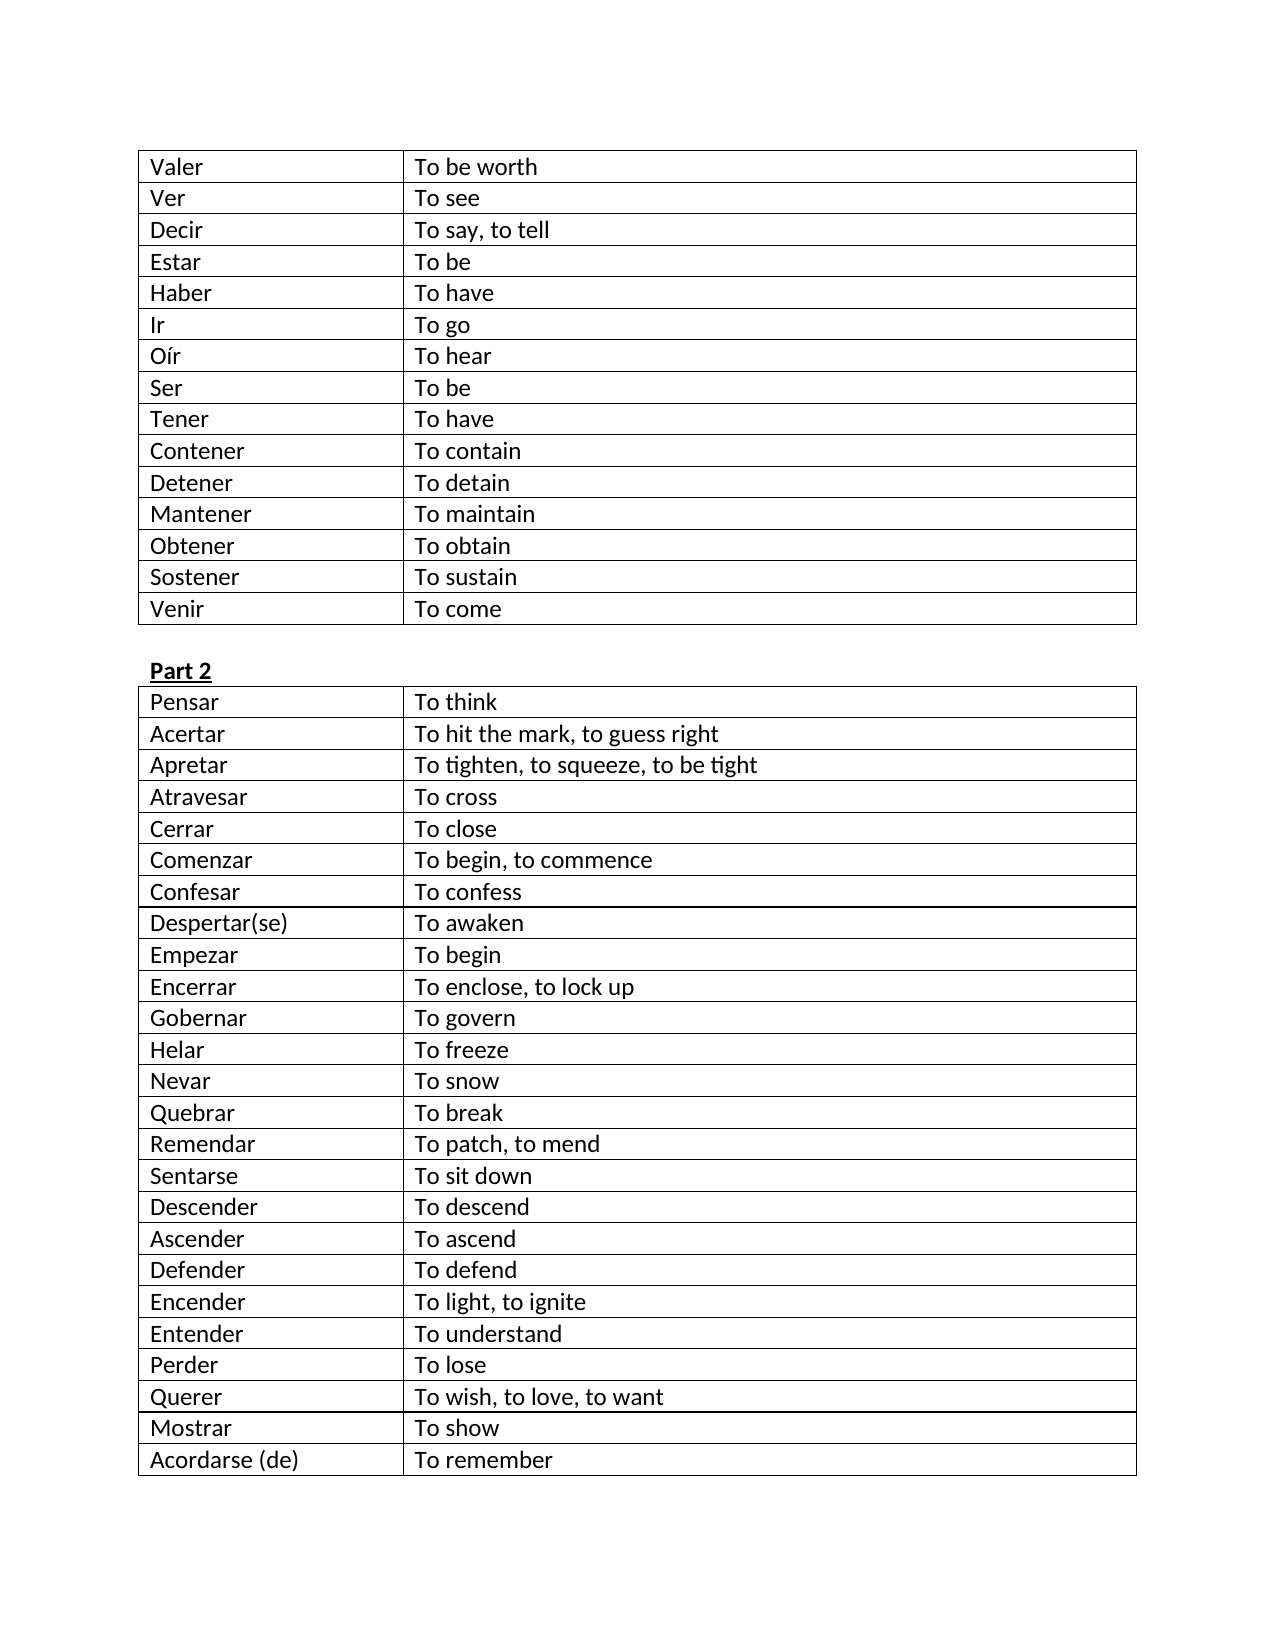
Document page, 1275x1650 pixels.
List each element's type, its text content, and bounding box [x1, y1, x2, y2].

table_cell To detain [404, 467, 1136, 497]
table_cell To descend [404, 1192, 1136, 1222]
table_cell To come [404, 593, 1136, 623]
table_cell To tighten, to squeeze, to be tight [404, 750, 1136, 780]
table_cell To awaken [404, 908, 1136, 938]
table_cell Nevar [139, 1065, 403, 1096]
table_cell Sentarse [139, 1160, 403, 1191]
table_cell To say, to tell [404, 214, 1136, 245]
table_cell To obtain [404, 530, 1136, 560]
table_cell Mantener [139, 498, 403, 529]
table_cell To snow [404, 1065, 1136, 1096]
table_cell Cerrar [139, 813, 403, 843]
text Part 2 [150, 655, 1125, 686]
table_cell Valer [139, 151, 403, 182]
table_cell Ir [139, 309, 403, 339]
table_cell To go [404, 309, 1136, 339]
table_cell Tener [139, 404, 403, 434]
table_cell Helar [139, 1034, 403, 1064]
table_cell To begin, to commence [404, 844, 1136, 875]
table_cell To contain [404, 435, 1136, 466]
table_cell To show [404, 1413, 1136, 1443]
table_cell Atravesar [139, 781, 403, 812]
table_cell Acordarse (de) [139, 1444, 403, 1474]
table_cell To hear [404, 340, 1136, 371]
table_cell To begin [404, 939, 1136, 969]
table_cell Decir [139, 214, 403, 245]
table_cell To sit down [404, 1160, 1136, 1191]
table_cell To have [404, 404, 1136, 434]
table_cell Mostrar [139, 1413, 403, 1443]
table_cell To hit the mark, to guess right [404, 718, 1136, 749]
table_cell Oír [139, 340, 403, 371]
table_cell Venir [139, 593, 403, 623]
table_cell Haber [139, 277, 403, 308]
table_cell To wish, to love, to want [404, 1381, 1136, 1411]
table_cell To enclose, to lock up [404, 971, 1136, 1001]
table_cell Detener [139, 467, 403, 497]
table_cell Descender [139, 1192, 403, 1222]
table_cell To freeze [404, 1034, 1136, 1064]
table_cell Contener [139, 435, 403, 466]
table_cell Estar [139, 246, 403, 276]
table_cell Encender [139, 1286, 403, 1317]
table_cell To defend [404, 1255, 1136, 1285]
table_cell Empezar [139, 939, 403, 969]
table_cell To be [404, 246, 1136, 276]
table_cell Apretar [139, 750, 403, 780]
table_cell Querer [139, 1381, 403, 1411]
table_cell To patch, to mend [404, 1129, 1136, 1159]
table_cell To sustain [404, 561, 1136, 592]
table_cell Encerrar [139, 971, 403, 1001]
table_cell To understand [404, 1318, 1136, 1348]
table_cell To lose [404, 1349, 1136, 1380]
table_cell Perder [139, 1349, 403, 1380]
table_cell Obtener [139, 530, 403, 560]
table_cell To maintain [404, 498, 1136, 529]
table_cell Confesar [139, 876, 403, 906]
table_cell Gobernar [139, 1002, 403, 1033]
table_cell Ascender [139, 1223, 403, 1254]
table_cell To remember [404, 1444, 1136, 1474]
table_cell To light, to ignite [404, 1286, 1136, 1317]
table_cell Comenzar [139, 844, 403, 875]
table_cell Defender [139, 1255, 403, 1285]
table_cell Sostener [139, 561, 403, 592]
table_cell To confess [404, 876, 1136, 906]
table_cell Quebrar [139, 1097, 403, 1127]
table_cell Ver [139, 183, 403, 213]
table_cell Entender [139, 1318, 403, 1348]
table_cell Acertar [139, 718, 403, 749]
table_cell To be worth [404, 151, 1136, 182]
table_cell To break [404, 1097, 1136, 1127]
table_cell To govern [404, 1002, 1136, 1033]
table_header Pensar [139, 687, 403, 717]
table_cell To have [404, 277, 1136, 308]
table_cell To cross [404, 781, 1136, 812]
table_cell To see [404, 183, 1136, 213]
table_header To think [404, 687, 1136, 717]
table_cell Despertar(se) [139, 908, 403, 938]
table_cell To close [404, 813, 1136, 843]
table_cell To ascend [404, 1223, 1136, 1254]
table_cell Ser [139, 372, 403, 402]
table_cell Remendar [139, 1129, 403, 1159]
table_cell To be [404, 372, 1136, 402]
